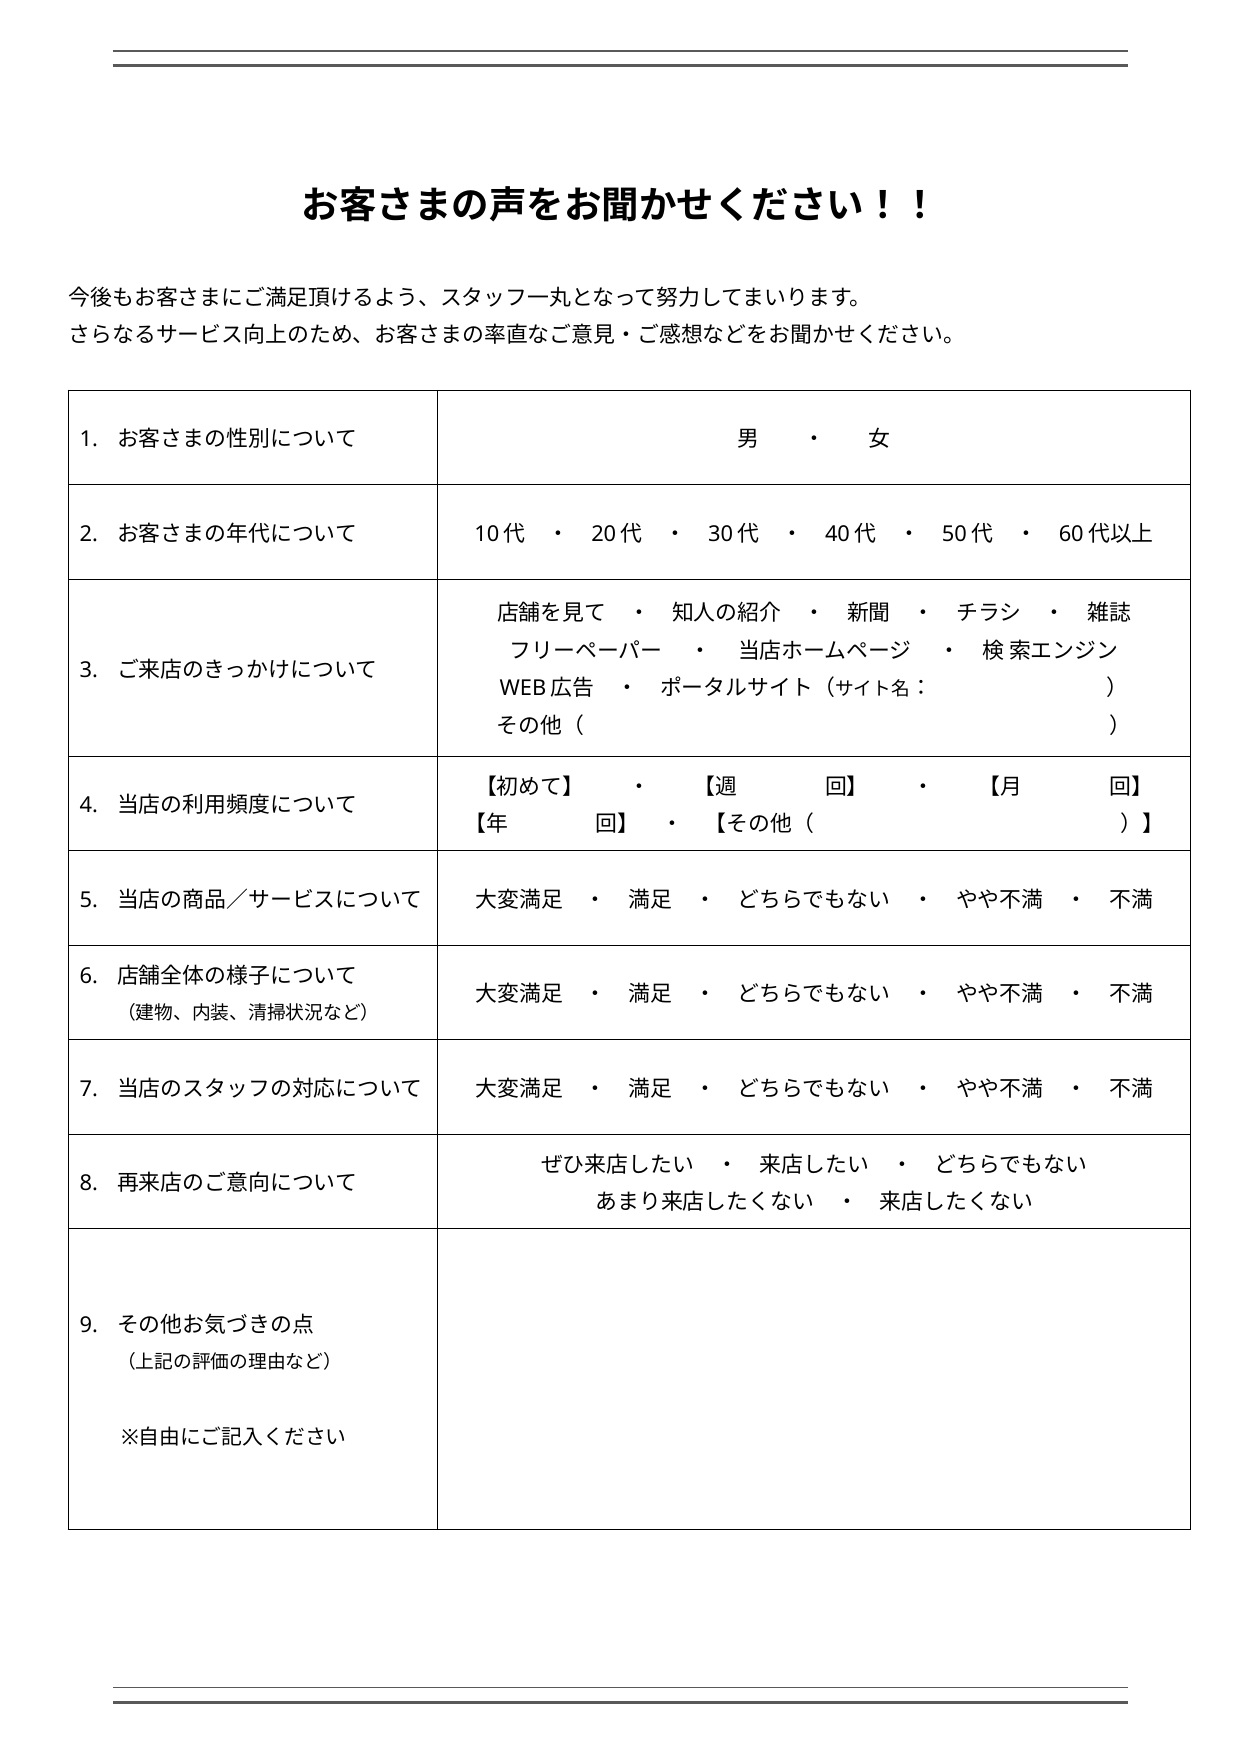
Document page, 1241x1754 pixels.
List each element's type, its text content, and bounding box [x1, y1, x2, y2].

table_cell ご来店のきっかけについて [69, 580, 437, 756]
table_cell 【初めて】 ・ 【週 回】 ・ 【月 回】 【年 回】 ・ 【その他（ ）】 [438, 757, 1190, 850]
table_cell 店舗を見て ・ 知人の紹介 ・ 新聞 ・ チラシ ・ 雑誌 フリーペーパー ・ 当店ホームページ ・ 検 索エンジン WEB広告 ・ ポータルサイト（サイト名： ） その他（ ） [438, 580, 1190, 756]
table_cell 再来店のご意向について [69, 1135, 437, 1228]
table_cell 大変満足 ・ 満足 ・ どちらでもない ・ やや不満 ・ 不満 [438, 946, 1190, 1039]
table_header 男 ・ 女 [438, 391, 1190, 484]
text 今後もお客さまにご満足頂けるよう、スタッフ一丸となって努力してまいります。 [68, 277, 1128, 314]
table_cell 当店の商品／サービスについて [69, 851, 437, 944]
table_cell 当店の利用頻度について [69, 757, 437, 850]
table_cell [438, 1229, 1190, 1529]
table_cell その他お気づきの点 （上記の評価の理由など） ※自由にご記入ください [69, 1229, 437, 1529]
table_cell 10代 ・ 20代 ・ 30代 ・ 40代 ・ 50代 ・ 60代以上 [438, 485, 1190, 578]
text さらなるサービス向上のため、お客さまの率直なご意見・ご感想などをお聞かせください。 [68, 314, 1128, 352]
table_cell 店舗全体の様子について （建物、内装、清掃状況など） [69, 946, 437, 1039]
table_cell 大変満足 ・ 満足 ・ どちらでもない ・ やや不満 ・ 不満 [438, 1040, 1190, 1133]
table_header お客さまの性別について [69, 391, 437, 484]
table_cell 当店のスタッフの対応について [69, 1040, 437, 1133]
table_cell ぜひ来店したい ・ 来店したい ・ どちらでもない あまり来店したくない ・ 来店したくない [438, 1135, 1190, 1228]
table_cell お客さまの年代について [69, 485, 437, 578]
text お客さまの声をお聞かせください！！ [112, 164, 1128, 239]
table_cell 大変満足 ・ 満足 ・ どちらでもない ・ やや不満 ・ 不満 [438, 851, 1190, 944]
